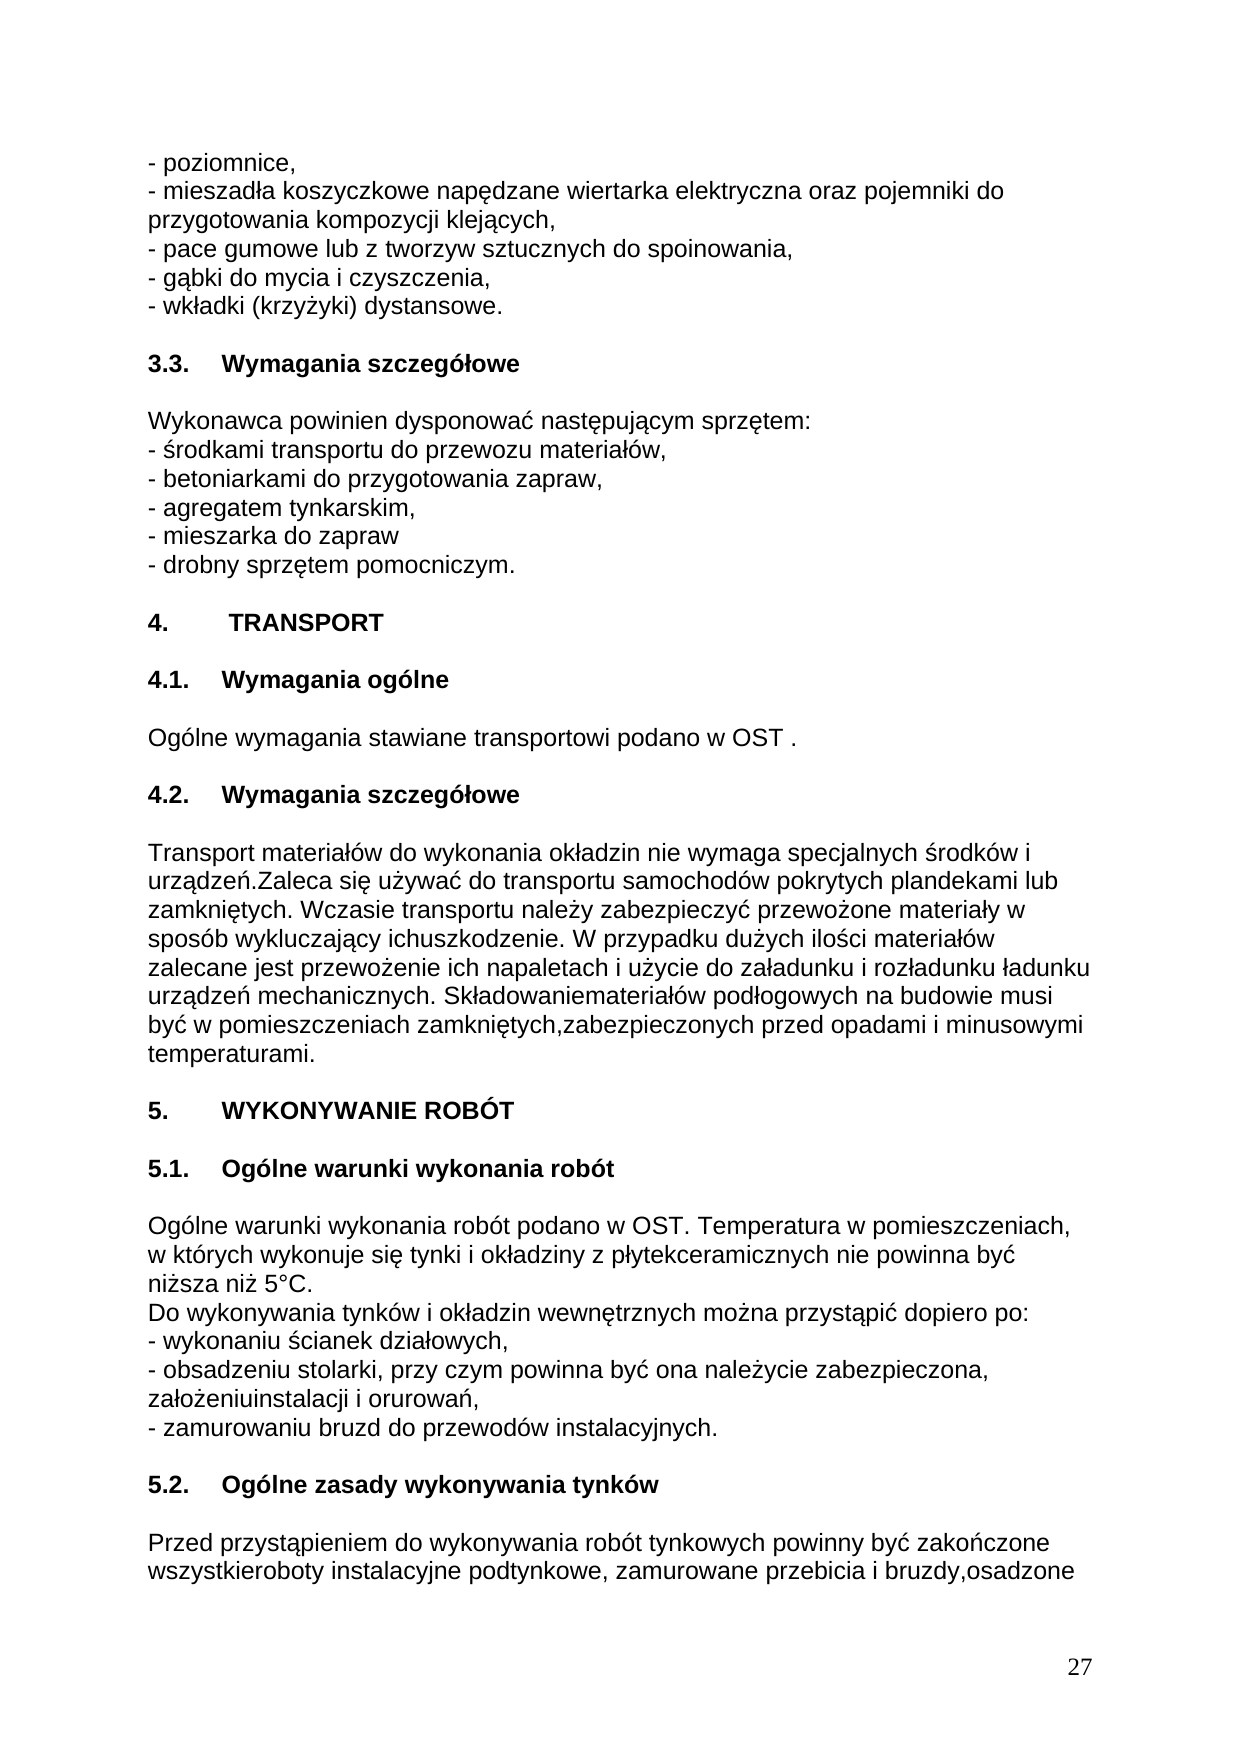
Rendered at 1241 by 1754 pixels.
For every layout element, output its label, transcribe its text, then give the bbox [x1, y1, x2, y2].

text 5.1. Ogólne warunki wykonania robót [148, 1154, 1093, 1183]
text - betoniarkami do przygotowania zapraw, [148, 464, 1093, 493]
text - poziomnice, [148, 148, 1093, 176]
text - pace gumowe lub z tworzyw sztucznych do spoinowania, [148, 234, 1093, 263]
text - agregatem tynkarskim, [148, 493, 1093, 521]
text - wykonaniu ścianek działowych, [148, 1326, 1093, 1355]
text - zamurowaniu bruzd do przewodów instalacyjnych. [148, 1413, 1093, 1441]
text Do wykonywania tynków i okładzin wewnętrznych można przystąpić dopiero po: [148, 1298, 1093, 1326]
text 5. WYKONYWANIE ROBÓT [148, 1096, 1093, 1125]
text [148, 1528, 1093, 1585]
text - mieszadła koszyczkowe napędzane wiertarka elektryczna oraz pojemniki do [148, 176, 1093, 205]
text - mieszarka do zapraw [148, 521, 1093, 550]
text 5.2. Ogólne zasady wykonywania tynków [148, 1470, 1093, 1499]
text Ogólne warunki wykonania robót podano w OST. Temperatura w pomieszczeniach, w których wykonuje się tynki i okładziny z płytekceramicznych nie powinna być niższa niż 5°C. [148, 1211, 1093, 1298]
text Transport materiałów do wykonania okładzin nie wymaga specjalnych środków i urządzeń.Zaleca się używać do transportu samochodów pokrytych plandekami lub zamkniętych. Wczasie transportu należy zabezpieczyć przewożone materiały w sposób wykluczający ichuszkodzenie. W przypadku dużych ilości materiałów zalecane jest przewożenie ich napaletach i użycie do załadunku i rozładunku ładunku urządzeń mechanicznych. Składowaniemateriałów podłogowych na budowie musi być w pomieszczeniach zamkniętych,zabezpieczonych przed opadami i minusowymi temperaturami. [148, 838, 1093, 1068]
text - środkami transportu do przewozu materiałów, [148, 435, 1093, 464]
text - drobny sprzętem pomocniczym. [148, 550, 1093, 579]
text 4. TRANSPORT [148, 608, 1093, 636]
text Ogólne wymagania stawiane transportowi podano w OST . [148, 723, 1093, 751]
text przygotowania kompozycji klejących, [148, 205, 1093, 234]
text 4.1. Wymagania ogólne [148, 665, 1093, 694]
text 4.2. Wymagania szczegółowe [148, 780, 1093, 809]
text 3.3. Wymagania szczegółowe [148, 349, 1093, 378]
text - obsadzeniu stolarki, przy czym powinna być ona należycie zabezpieczona, założeniuinstalacji i orurowań, [148, 1355, 1093, 1413]
text Wykonawca powinien dysponować następującym sprzętem: [148, 406, 1093, 435]
text - gąbki do mycia i czyszczenia, [148, 263, 1093, 291]
text - wkładki (krzyżyki) dystansowe. [148, 291, 1093, 320]
